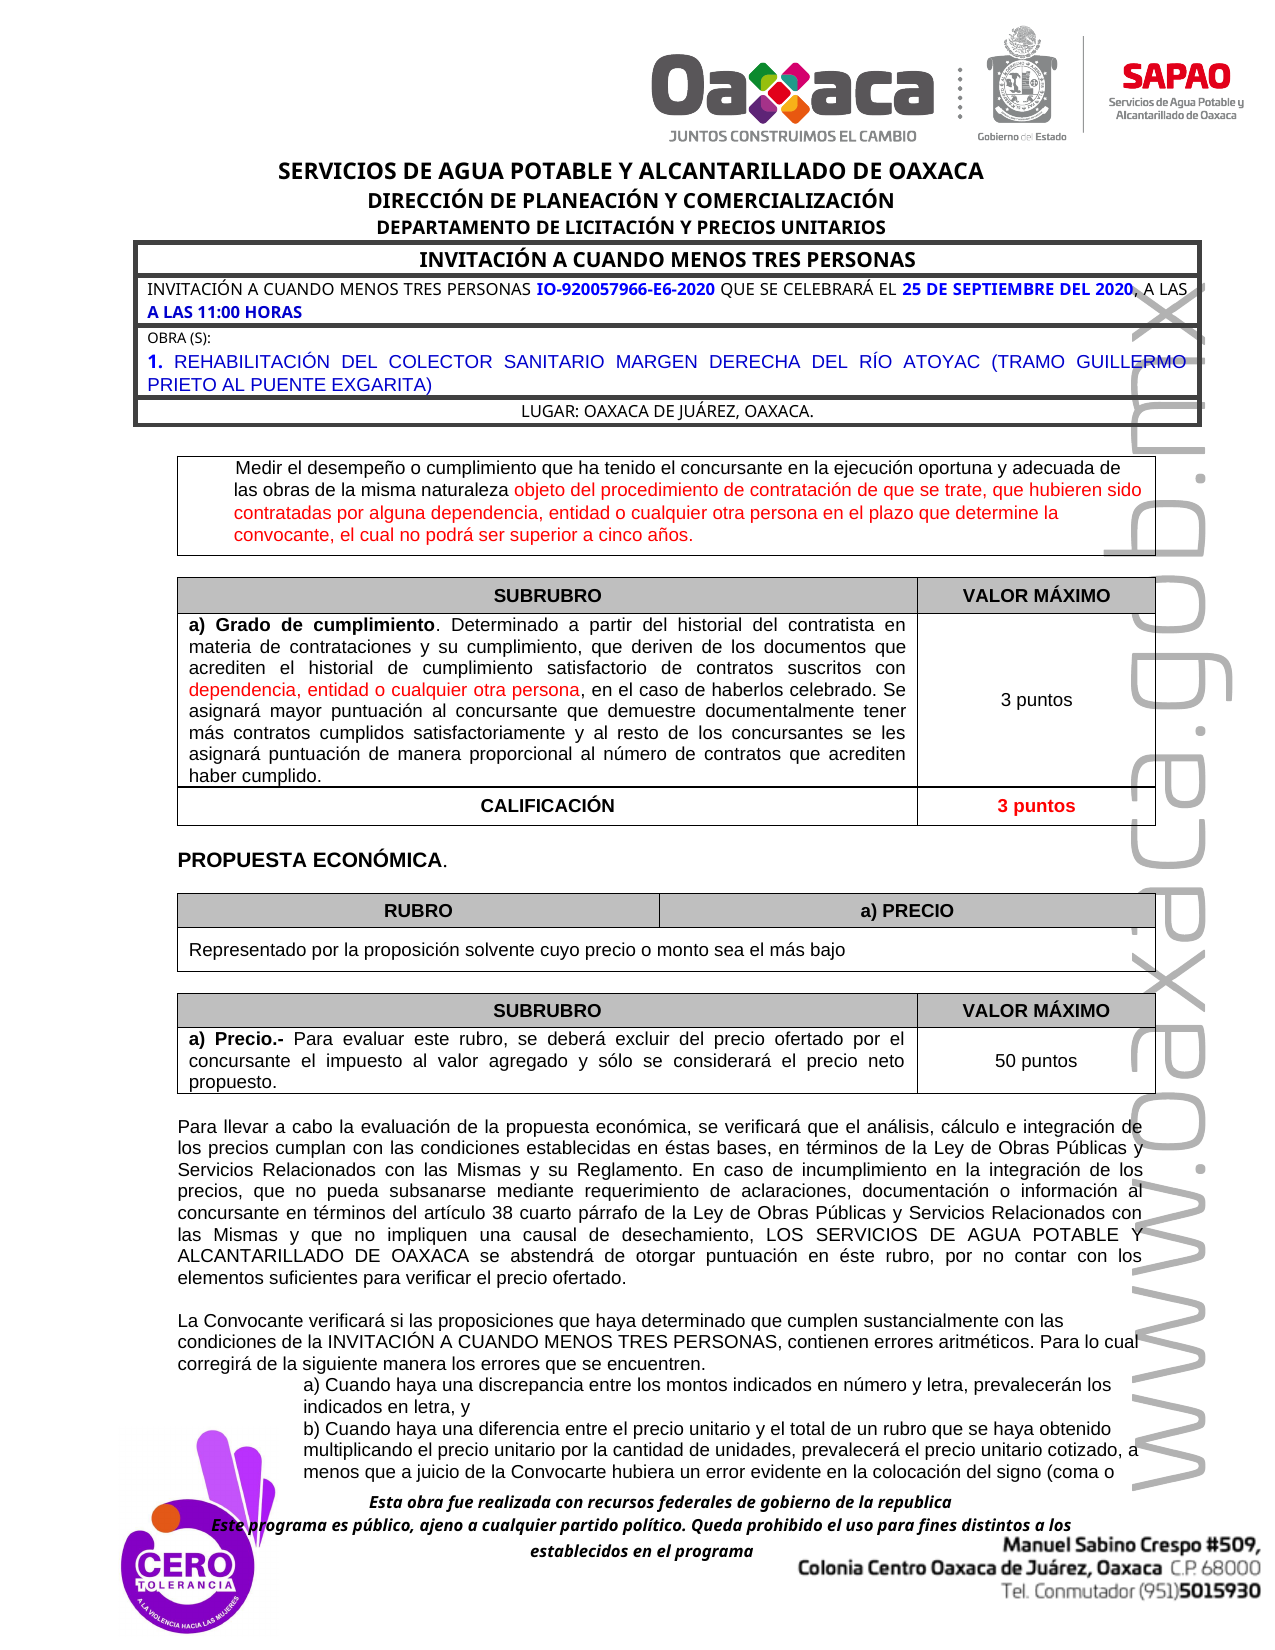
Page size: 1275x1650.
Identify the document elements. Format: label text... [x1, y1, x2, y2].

table_header VALOR MÁXIMO [918, 994, 1155, 1027]
list a) Cuando haya una discrepancia entre los montos indicados en número y letra, prevalecerán los indicados en letra, y [266, 1374, 1144, 1417]
table_header VALOR MÁXIMO [918, 578, 1155, 613]
table_header a) PRECIO [660, 894, 1155, 927]
table_header SUBRUBRO [178, 994, 917, 1027]
text Para llevar a cabo la evaluación de la propuesta económica, se verificará que el análisis, cálculo e integración de los precios cumplan con las condiciones establecidas en éstas bases, en términos de la Ley de Obras Públicas y Servicios Relacionados con las Mismas y su Reglamento. En caso de incumplimiento en la integración de los precios, que no pueda subsanarse mediante requerimiento de aclaraciones, documentación o información al concursante en términos del artículo 38 cuarto párrafo de la Ley de Obras Públicas y Servicios Relacionados con las Mismas y que no impliquen una causal de desechamiento, LOS SERVICIOS DE AGUA POTABLE Y ALCANTARILLADO DE OAXACA se abstendrá de otorgar puntuación en éste rubro, por no contar con los elementos suficientes para verificar el precio ofertado. [177, 1116, 1144, 1288]
picture [117, 1426, 279, 1637]
table_cell a) Grado de cumplimiento. Determinado a partir del historial del contratista en materia de contrataciones y su cumplimiento, que deriven de los documentos que acrediten el historial de cumplimiento satisfactorio de contratos suscritos con dependencia, entidad o cualquier otra persona, en el caso de haberlos celebrado. Se asignará mayor puntuación al concursante que demuestre documentalmente tener más contratos cumplidos satisfactoriamente y al resto de los concursantes se les asignará puntuación de manera proporcional al número de contratos que acrediten haber cumplido. [178, 614, 917, 786]
table_cell CALIFICACIÓN [178, 788, 917, 825]
table_cell 50 puntos [918, 1028, 1155, 1093]
text La Convocante verificará si las proposiciones que haya determinado que cumplen sustancialmente con las condiciones de la INVITACIÓN A CUANDO MENOS TRES PERSONAS, contienen errores aritméticos. Para lo cual corregirá de la siguiente manera los errores que se encuentren. [177, 1309, 1144, 1374]
picture [651, 10, 1257, 158]
table_cell Representado por la proposición solvente cuyo precio o monto sea el más bajo [178, 928, 1155, 971]
picture [773, 1528, 1275, 1610]
table_header SUBRUBRO [178, 578, 917, 613]
table_cell Medir el desempeño o cumplimiento que ha tenido el concursante en la ejecución oportuna y adecuada de las obras de la misma naturaleza objeto del procedimiento de contratación de que se trate, que hubieren sido contratadas por alguna dependencia, entidad o cualquier otra persona en el plazo que determine la convocante, el cual no podrá ser superior a cinco años. [178, 457, 1155, 554]
table_cell a) Precio.- Para evaluar este rubro, se deberá excluir del precio ofertado por el concursante el impuesto al valor agregado y sólo se considerará el precio neto propuesto. [178, 1028, 917, 1093]
table_cell 3 puntos [918, 788, 1155, 825]
table_header RUBRO [178, 894, 659, 927]
text PROPUESTA ECONÓMICA. [177, 847, 1144, 872]
table_cell 3 puntos [918, 614, 1155, 786]
